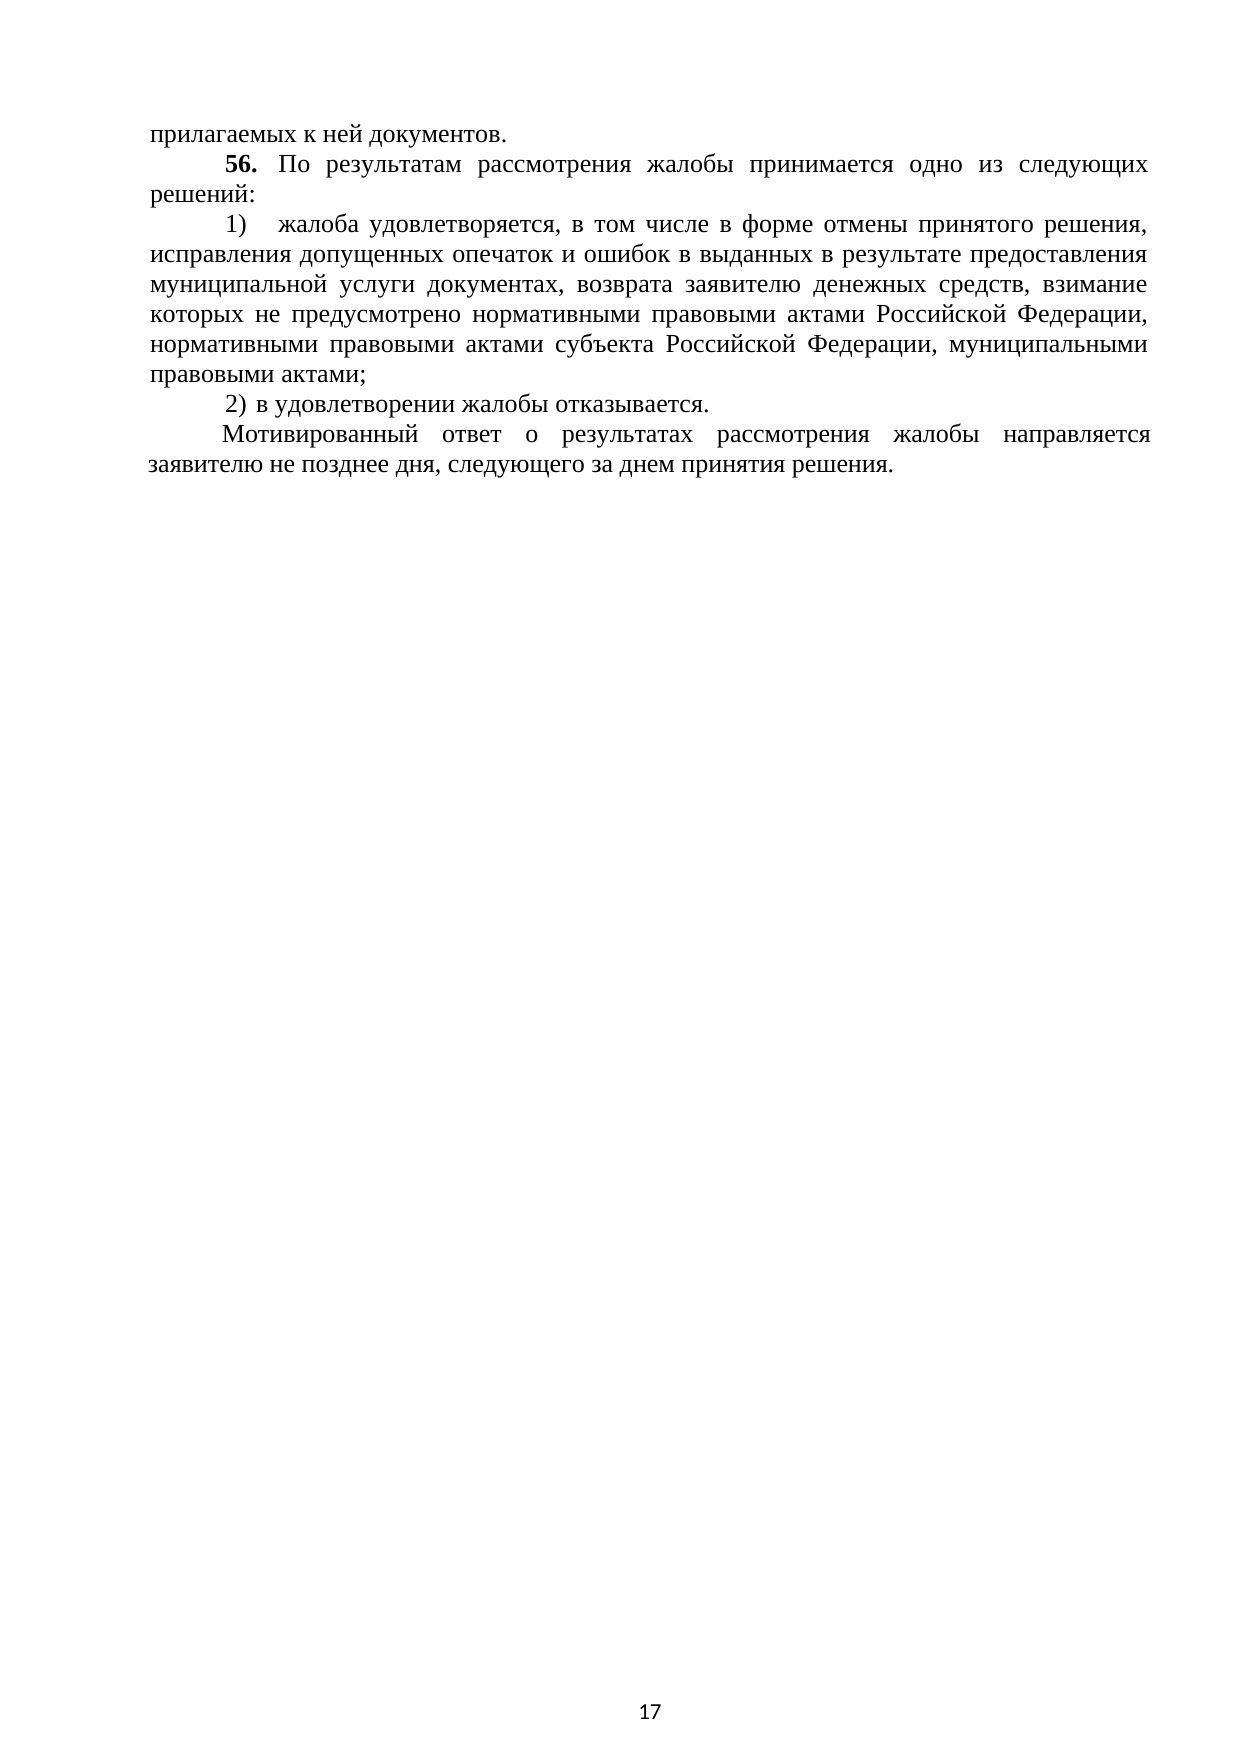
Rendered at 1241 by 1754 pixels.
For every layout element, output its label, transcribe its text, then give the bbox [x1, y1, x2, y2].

list в удовлетворении жалобы отказывается. [150, 388, 1152, 418]
list жалоба удовлетворяется, в том числе в форме отмены принятого решения, исправления допущенных опечаток и ошибок в выданных в результате предоставления муниципальной услуги документах, возврата заявителю денежных средств, взимание которых не предусмотрено нормативными правовыми актами Российской Федерации, нормативными правовыми актами субъекта Российской Федерации, муниципальными правовыми актами; [150, 208, 1149, 388]
list По результатам рассмотрения жалобы принимается одно из следующих решений: [150, 148, 1149, 208]
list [150, 118, 1149, 148]
text Мотивированный ответ о результатах рассмотрения жалобы направляется заявителю не позднее дня, следующего за днем принятия решения. [148, 418, 1152, 478]
